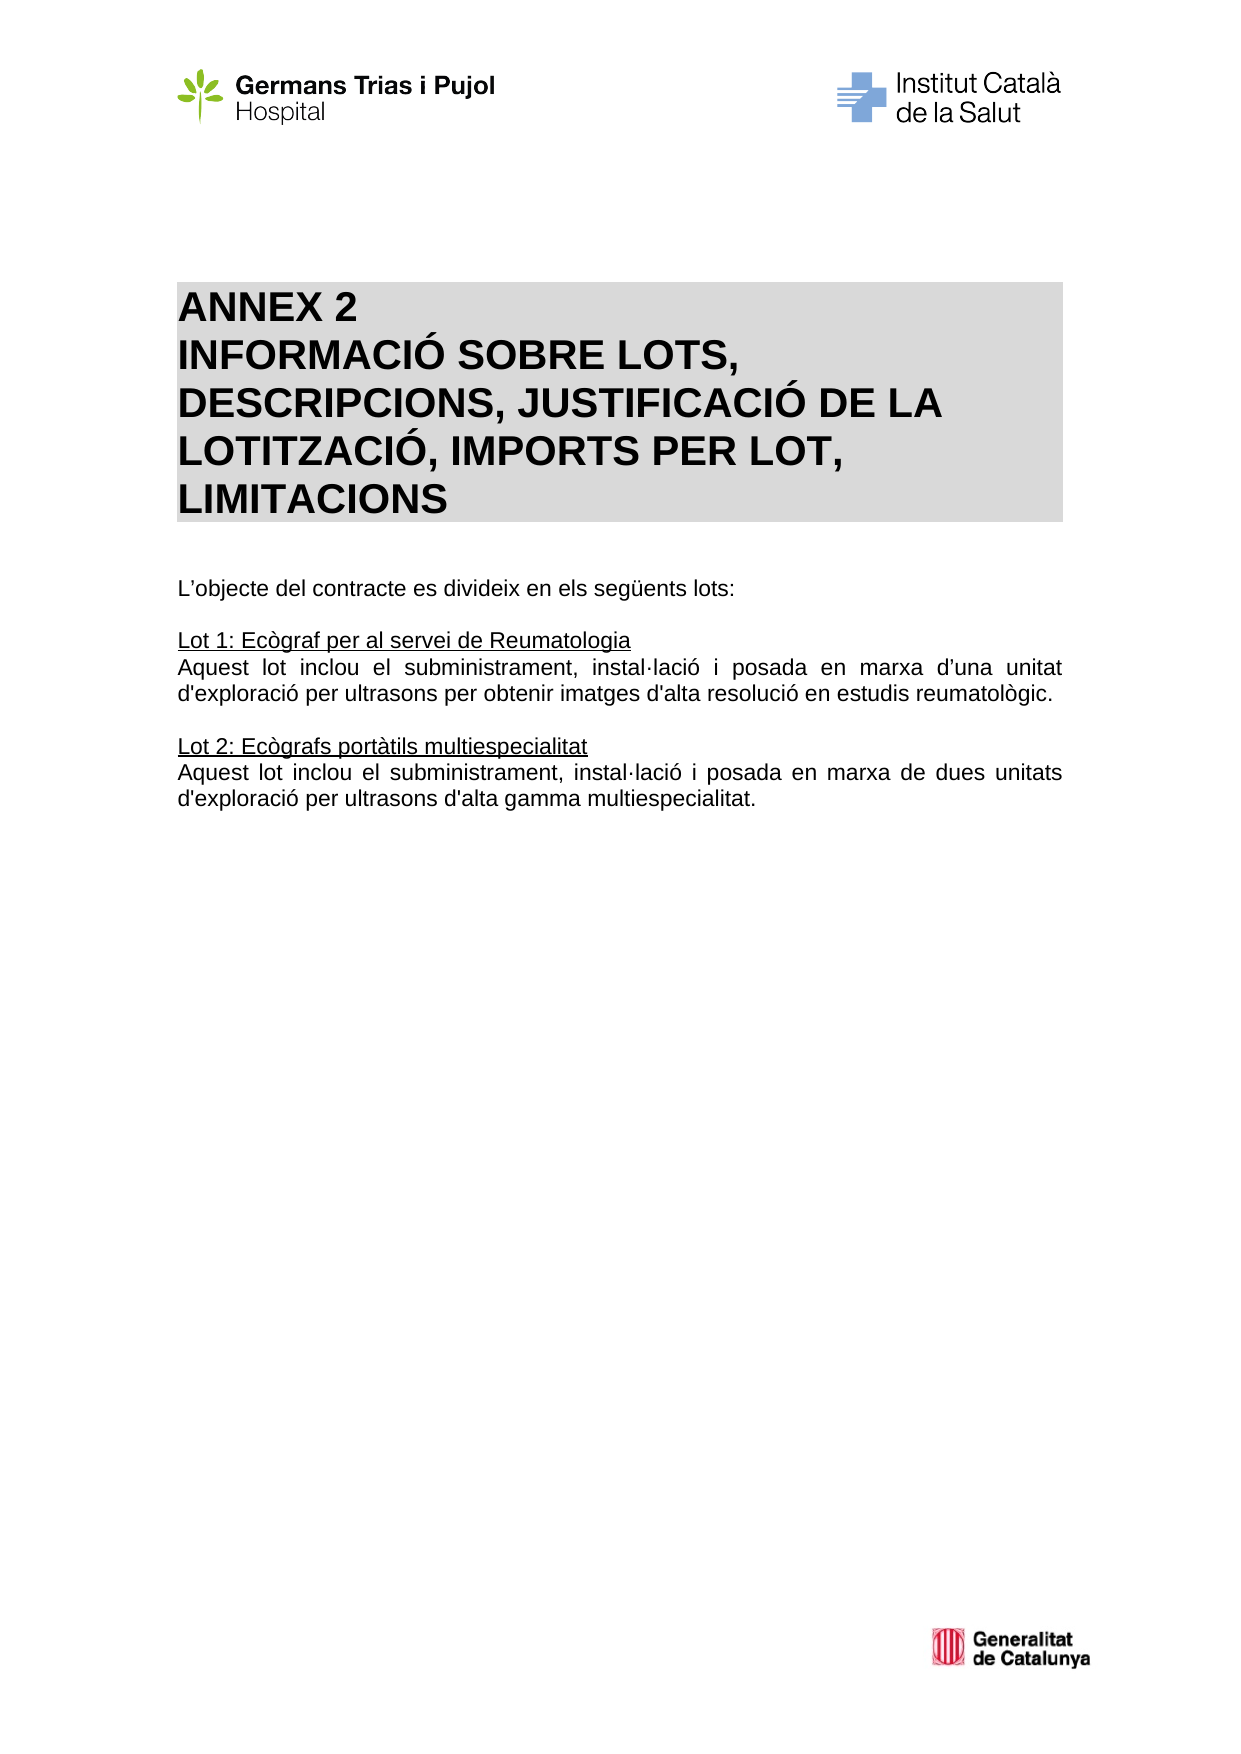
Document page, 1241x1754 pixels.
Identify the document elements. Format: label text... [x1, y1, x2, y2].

text Lot 2: Ecògrafs portàtils multiespecialitat [177, 733, 1063, 759]
text Lot 1: Ecògraf per al servei de Reumatologia [177, 627, 1063, 654]
text Aquest lot inclou el subministrament, instal·lació i posada en marxa d’una unitat d'exploració per ultrasons per obtenir imatges d'alta resolució en estudis reumatològic. [177, 654, 1063, 706]
text Aquest lot inclou el subministrament, instal·lació i posada en marxa de dues unitats d'exploració per ultrasons d'alta gamma multiespecialitat. [177, 759, 1063, 812]
picture [835, 68, 1064, 128]
text L’objecte del contracte es divideix en els següents lots: [177, 574, 1063, 601]
picture [177, 69, 494, 125]
picture [893, 1621, 1129, 1674]
text INFORMACIÓ SOBRE LOTS, DESCRIPCIONS, JUSTIFICACIÓ DE LA LOTITZACIÓ, IMPORTS PER LOT, LIMITACIONS [177, 330, 1063, 522]
text ANNEX 2 [177, 282, 1063, 330]
